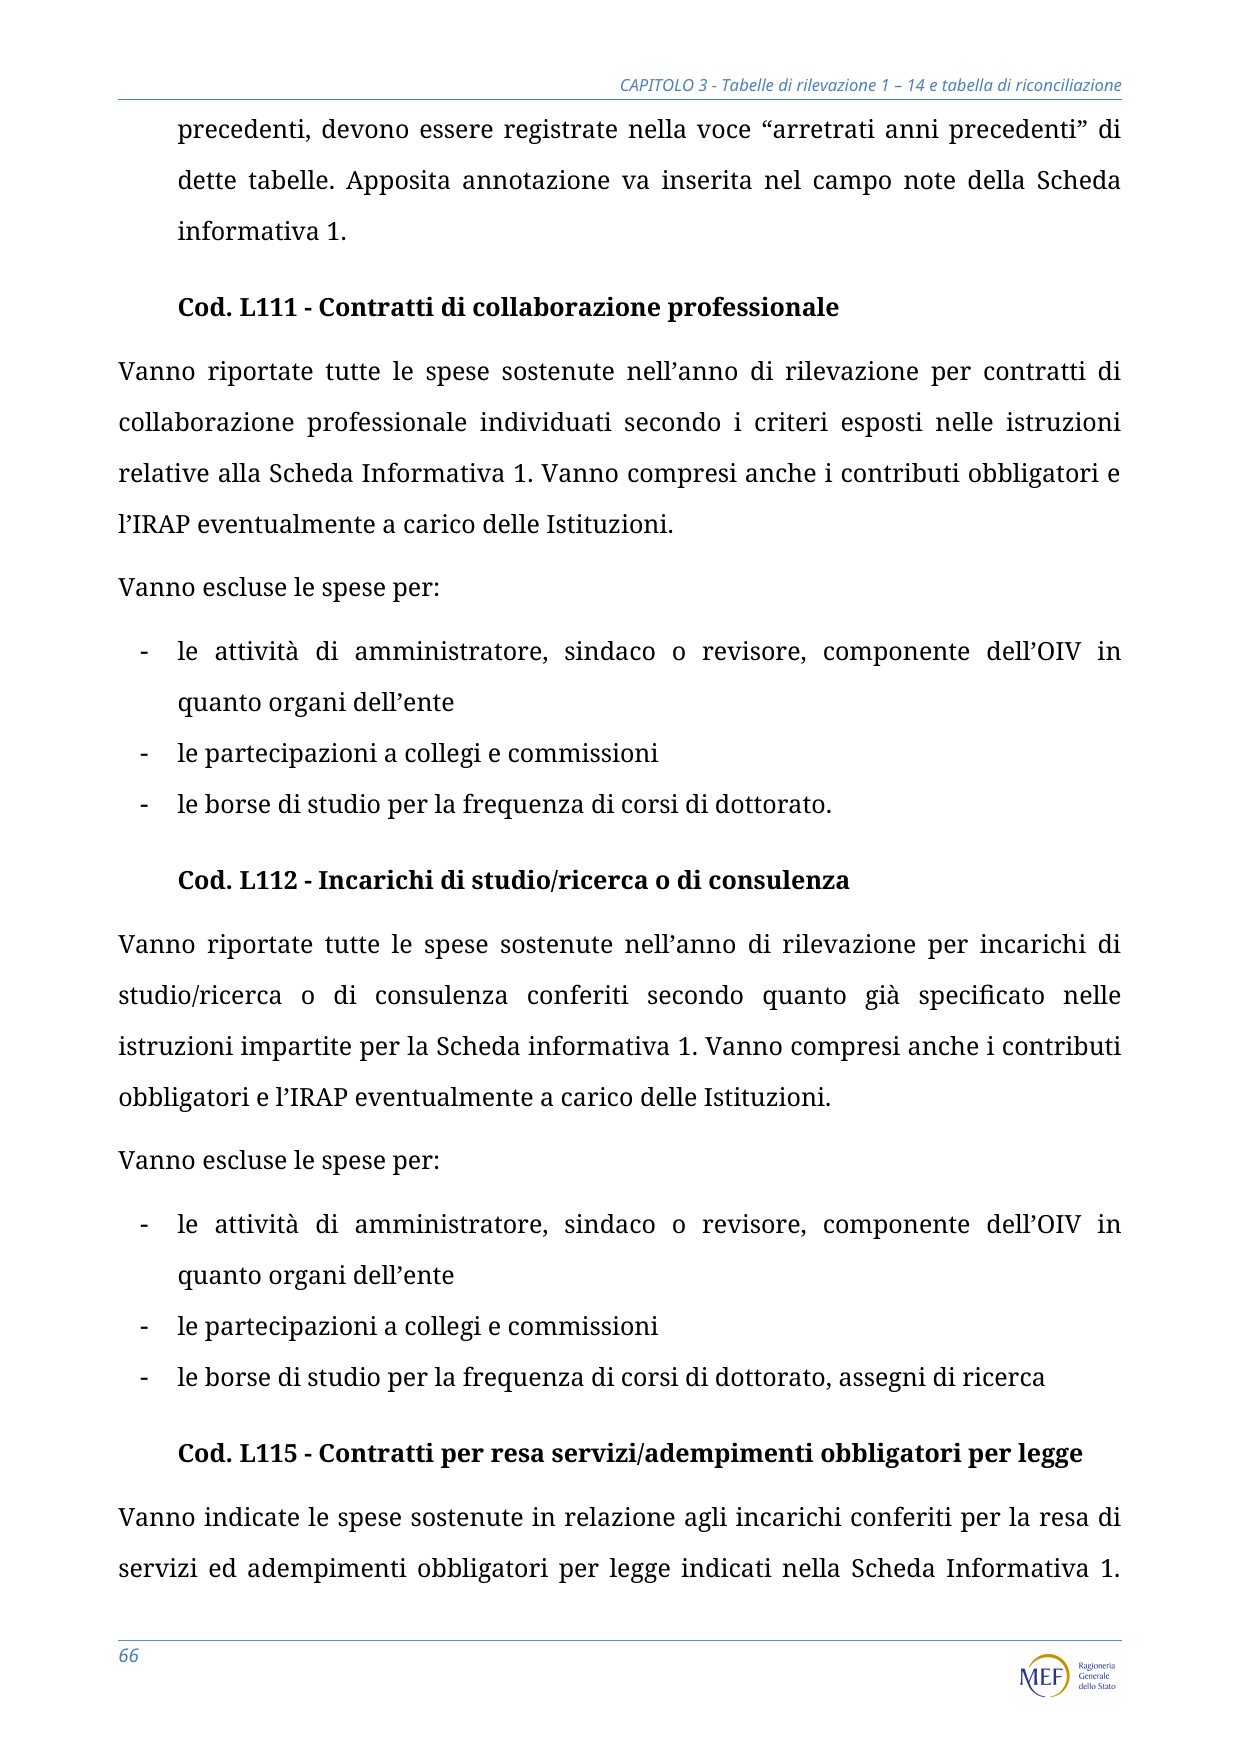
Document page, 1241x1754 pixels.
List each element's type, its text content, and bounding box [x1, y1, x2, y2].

text Vanno riportate tutte le spese sostenute nell’anno di rilevazione per contratti di collaborazione professionale individuati secondo i criteri esposti nelle istruzioni relative alla Scheda Informativa 1. Vanno compresi anche i contributi obbligatori e l’IRAP eventualmente a carico delle Istituzioni. [118, 353, 1122, 541]
list le borse di studio per la frequenza di corsi di dottorato, assegni di ricerca [140, 1359, 1122, 1394]
text Cod. L111 - Contratti di collaborazione professionale [118, 290, 1122, 324]
picture [1011, 1645, 1122, 1706]
list le attività di amministratore, sindaco o revisore, componente dell’OIV in quanto organi dell’ente [140, 1206, 1122, 1292]
text Cod. L115 - Contratti per resa servizi/adempimenti obbligatori per legge [118, 1436, 1122, 1470]
list le partecipazioni a collegi e commissioni [140, 736, 1122, 770]
text Vanno escluse le spese per: [118, 1143, 1122, 1177]
list le partecipazioni a collegi e commissioni [140, 1308, 1122, 1343]
list le borse di studio per la frequenza di corsi di dottorato. [140, 787, 1122, 821]
text Vanno riportate tutte le spese sostenute nell’anno di rilevazione per incarichi di studio/ricerca o di consulenza conferiti secondo quanto già specificato nelle istruzioni impartite per la Scheda informativa 1. Vanno compresi anche i contributi obbligatori e l’IRAP eventualmente a carico delle Istituzioni. [118, 926, 1122, 1113]
text Cod. L112 - Incarichi di studio/ricerca o di consulenza [118, 863, 1122, 897]
text Vanno escluse le spese per: [118, 570, 1122, 604]
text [118, 1499, 1122, 1584]
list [140, 112, 1122, 248]
list le attività di amministratore, sindaco o revisore, componente dell’OIV in quanto organi dell’ente [140, 633, 1122, 719]
